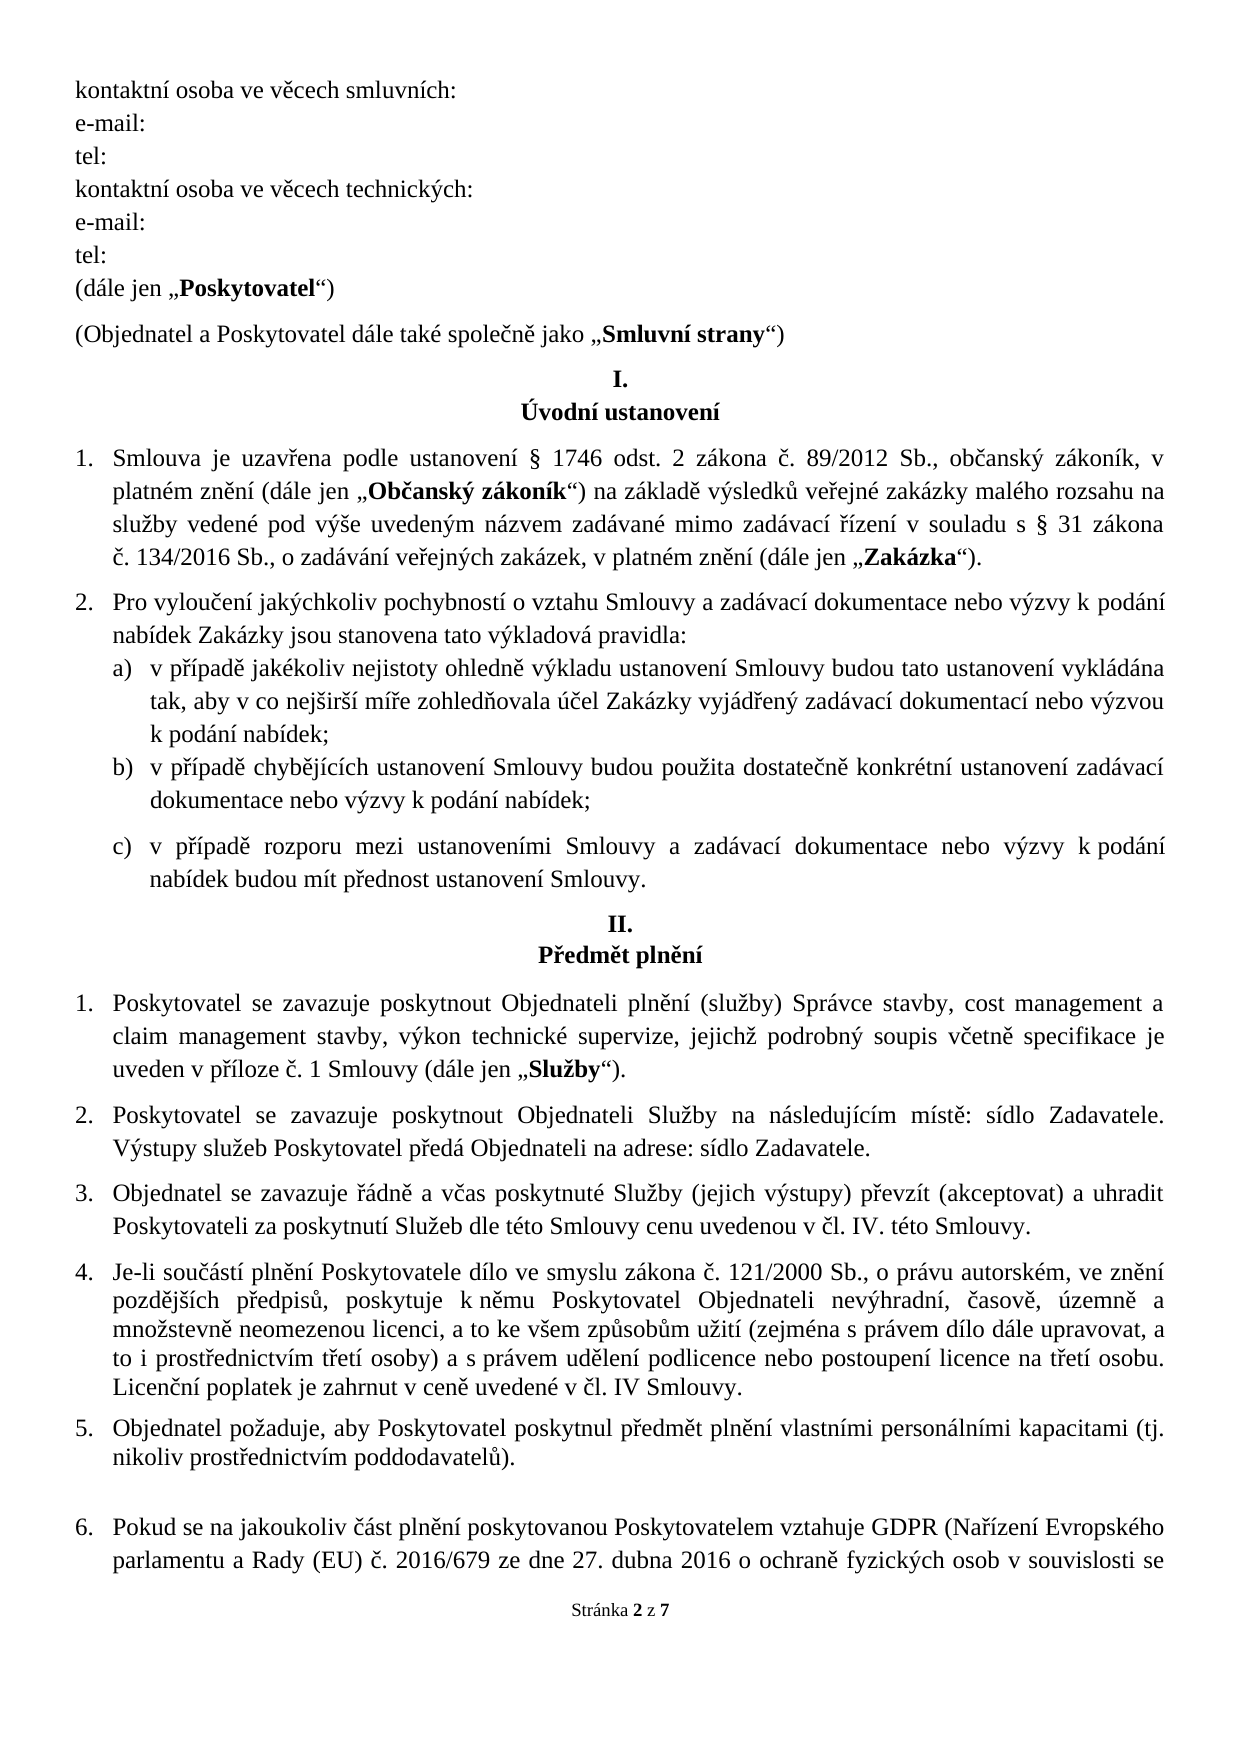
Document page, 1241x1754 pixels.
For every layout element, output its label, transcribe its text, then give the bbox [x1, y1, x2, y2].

text (dále jen „Poskytovatel“) [75, 273, 1165, 302]
list Objednatel se zavazuje řádně a včas poskytnuté Služby (jejich výstupy) převzít (akceptovat) a uhradit Poskytovateli za poskytnutí Služeb dle této Smlouvy cenu uvedenou v čl. IV. této Smlouvy. [75, 1178, 1165, 1240]
text e-mail: [75, 207, 1165, 236]
list v případě rozporu mezi ustanoveními Smlouvy a zadávací dokumentace nebo výzvy k podání nabídek budou mít přednost ustanovení Smlouvy. [112, 831, 1165, 893]
list Poskytovatel se zavazuje poskytnout Objednateli plnění (služby) Správce stavby, cost management a claim management stavby, výkon technické supervize, jejichž podrobný soupis včetně specifikace je uveden v příloze č. 1 Smlouvy (dále jen „Služby“). [75, 988, 1165, 1083]
text II. [75, 909, 1165, 938]
text (Objednatel a Poskytovatel dále také společně jako „Smluvní strany“) [75, 319, 1165, 347]
text e-mail: [75, 108, 1165, 137]
text Předmět plnění [75, 941, 1165, 969]
list Smlouva je uzavřena podle ustanovení § 1746 odst. 2 zákona č. 89/2012 Sb., občanský zákoník, v platném znění (dále jen „Občanský zákoník“) na základě výsledků veřejné zakázky malého rozsahu na služby vedené pod výše uvedeným názvem zadávané mimo zadávací řízení v souladu s § 31 zákona č. 134/2016 Sb., o zadávání veřejných zakázek, v platném znění (dále jen „Zakázka“). [75, 443, 1165, 571]
list v případě jakékoliv nejistoty ohledně výkladu ustanovení Smlouvy budou tato ustanovení vykládána tak, aby v co nejširší míře zohledňovala účel Zakázky vyjádřený zadávací dokumentací nebo výzvou k podání nabídek; [112, 653, 1165, 748]
list Pro vyloučení jakýchkoliv pochybností o vztahu Smlouvy a zadávací dokumentace nebo výzvy k podání nabídek Zakázky jsou stanovena tato výkladová pravidla: [75, 587, 1165, 649]
text kontaktní osoba ve věcech smluvních: [75, 75, 1165, 104]
text I. [75, 364, 1165, 393]
list v případě chybějících ustanovení Smlouvy budou použita dostatečně konkrétní ustanovení zadávací dokumentace nebo výzvy k podání nabídek; [112, 752, 1165, 814]
text kontaktní osoba ve věcech technických: [75, 174, 1165, 203]
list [75, 1512, 1165, 1574]
text Úvodní ustanovení [75, 397, 1165, 426]
text tel: [75, 141, 1165, 170]
text tel: [75, 240, 1165, 269]
list Je-li součástí plnění Poskytovatele dílo ve smyslu zákona č. 121/2000 Sb., o právu autorském, ve znění pozdějších předpisů, poskytuje k němu Poskytovatel Objednateli nevýhradní, časově, územně a množstevně neomezenou licenci, a to ke všem způsobům užití (zejména s právem dílo dále upravovat, a to i prostřednictvím třetí osoby) a s právem udělení podlicence nebo postoupení licence na třetí osobu. Licenční poplatek je zahrnut v ceně uvedené v čl. IV Smlouvy. [75, 1257, 1165, 1401]
list Poskytovatel se zavazuje poskytnout Objednateli Služby na následujícím místě: sídlo Zadavatele. Výstupy služeb Poskytovatel předá Objednateli na adrese: sídlo Zadavatele. [75, 1100, 1165, 1162]
list Objednatel požaduje, aby Poskytovatel poskytnul předmět plnění vlastními personálními kapacitami (tj. nikoliv prostřednictvím poddodavatelů). [75, 1413, 1165, 1471]
